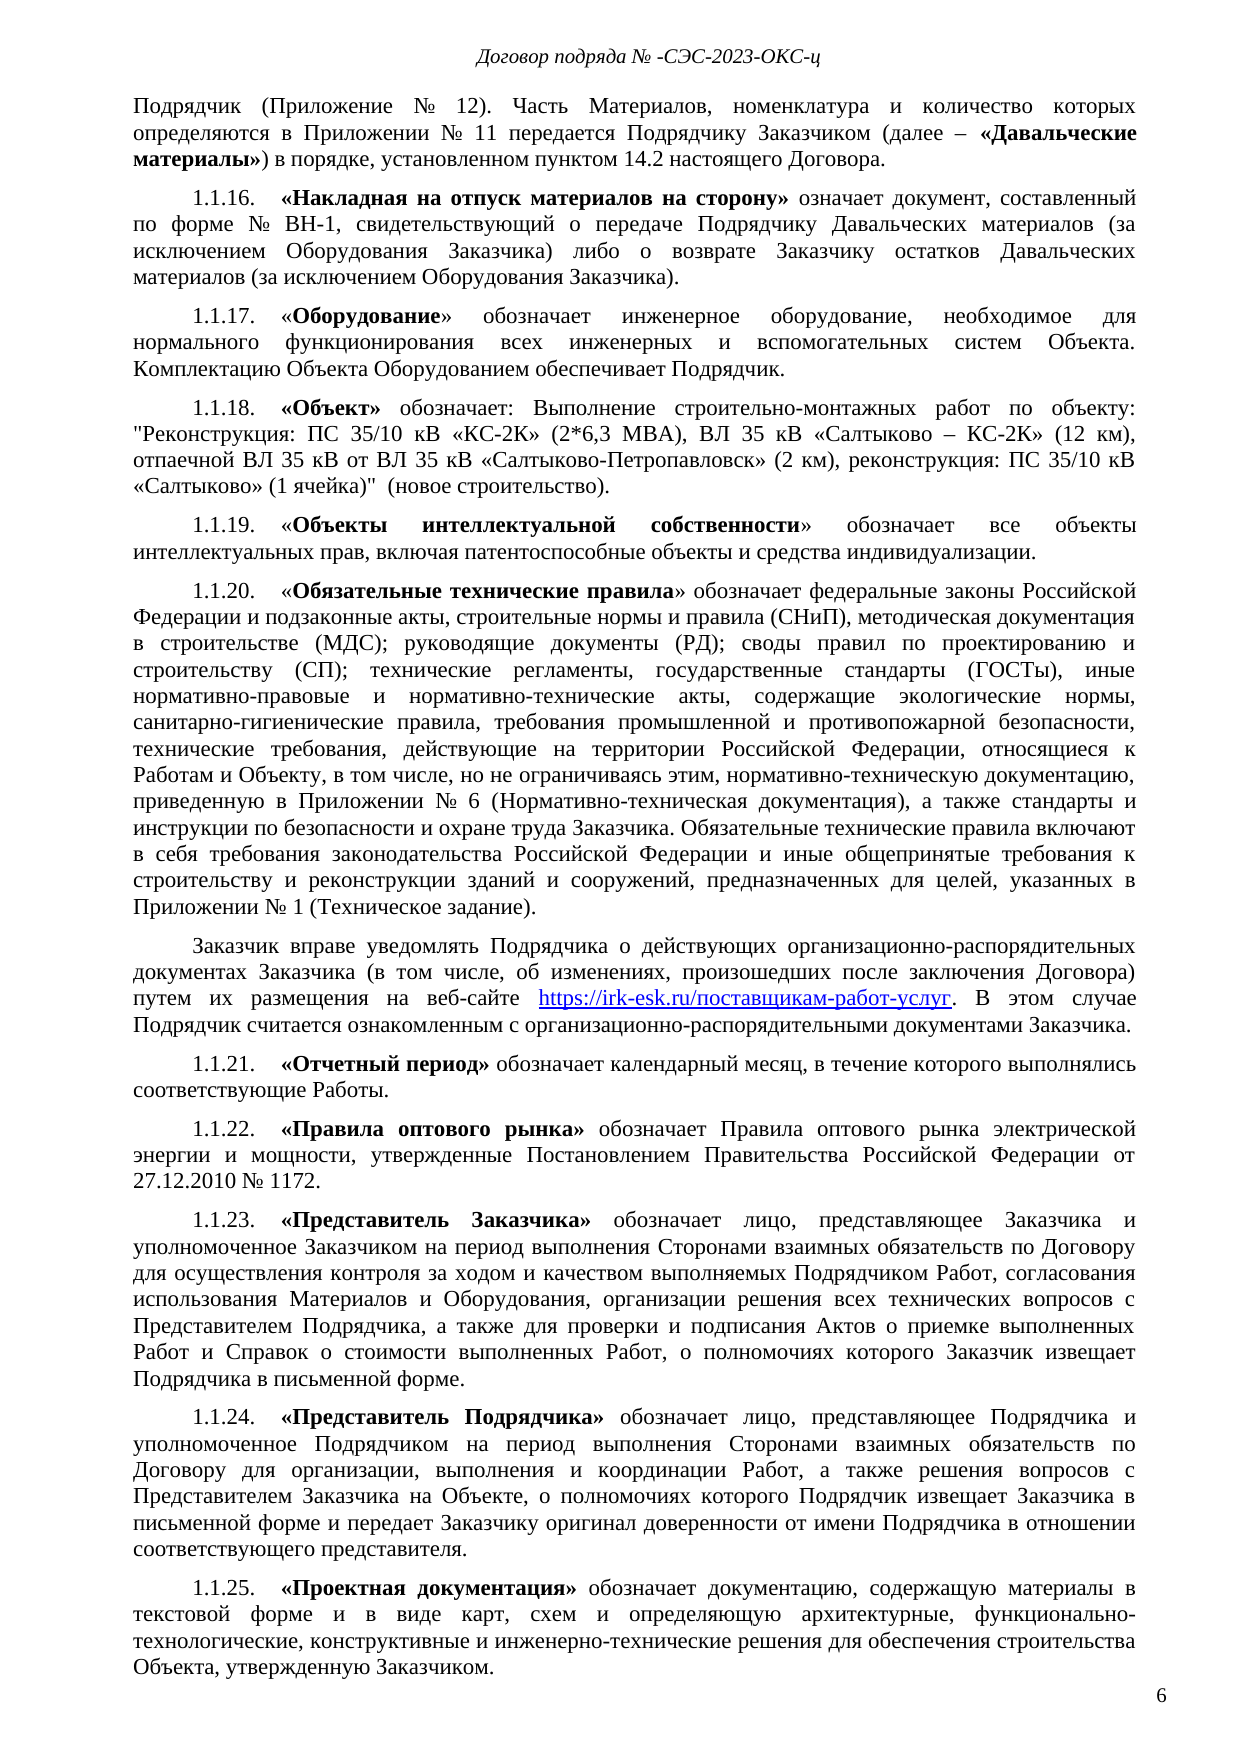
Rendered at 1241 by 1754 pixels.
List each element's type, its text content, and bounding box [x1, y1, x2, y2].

text «Оборудование» обозначает инженерное оборудование, необходимое для нормального функционирования всех инженерных и вспомогательных систем Объекта. Комплектацию Объекта Оборудованием обеспечивает Подрядчик. [133, 302, 1137, 381]
text «Проектная документация» обозначает документацию, содержащую материалы в текстовой форме и в виде карт, схем и определяющую архитектурные, функционально-технологические, конструктивные и инженерно-технические решения для обеспечения строительства Объекта, утвержденную Заказчиком. [133, 1574, 1137, 1679]
list Заказчик вправе уведомлять Подрядчика о действующих организационно-распорядительных документах Заказчика (в том числе, об изменениях, произошедших после заключения Договора) путем их размещения на веб-сайте https://irk-esk.ru/поставщикам-работ-услуг. В этом случае Подрядчик считается ознакомленным с организационно-распорядительными документами Заказчика. [133, 932, 1137, 1037]
text «Объект» обозначает: Выполнение строительно-монтажных работ по объекту: "Реконструкция: ПС 35/10 кВ «КС-2К» (2*6,3 МВА), ВЛ 35 кВ «Салтыково – КС-2К» (12 км), отпаечной ВЛ 35 кВ от ВЛ 35 кВ «Салтыково-Петропавловск» (2 км), реконструкция: ПС 35/10 кВ «Салтыково» (1 ячейка)" (новое строительство). [133, 393, 1137, 499]
text «Накладная на отпуск материалов на сторону» означает документ, составленный по форме № ВН-1, свидетельствующий о передаче Подрядчику Давальческих материалов (за исключением Оборудования Заказчика) либо о возврате Заказчику остатков Давальческих материалов (за исключением Оборудования Заказчика). [133, 184, 1137, 289]
text «Представитель Подрядчика» обозначает лицо, представляющее Подрядчика и уполномоченное Подрядчиком на период выполнения Сторонами взаимных обязательств по Договору для организации, выполнения и координации Работ, а также решения вопросов с Представителем Заказчика на Объекте, о полномочиях которого Подрядчик извещает Заказчика в письменной форме и передает Заказчику оригинал доверенности от имени Подрядчика в отношении соответствующего представителя. [133, 1403, 1137, 1562]
text «Правила оптового рынка» обозначает Правила оптового рынка электрической энергии и мощности, утвержденные Постановлением Правительства Российской Федерации от 27.12.2010 № 1172. [133, 1115, 1137, 1194]
text «Объекты интеллектуальной собственности» обозначает все объекты интеллектуальных прав, включая патентоспособные объекты и средства индивидуализации. [133, 511, 1137, 564]
text «Представитель Заказчика» обозначает лицо, представляющее Заказчика и уполномоченное Заказчиком на период выполнения Сторонами взаимных обязательств по Договору для осуществления контроля за ходом и качеством выполняемых Подрядчиком Работ, согласования использования Материалов и Оборудования, организации решения всех технических вопросов с Представителем Подрядчика, а также для проверки и подписания Актов о приемке выполненных Работ и Справок о стоимости выполненных Работ, о полномочиях которого Заказчик извещает Подрядчика в письменной форме. [133, 1206, 1137, 1391]
text «Обязательные технические правила» обозначает федеральные законы Российской Федерации и подзаконные акты, строительные нормы и правила (СНиП), методическая документация в строительстве (МДС); руководящие документы (РД); своды правил по проектированию и строительству (СП); технические регламенты, государственные стандарты (ГОСТы), иные нормативно-правовые и нормативно-технические акты, содержащие экологические нормы, санитарно-гигиенические правила, требования промышленной и противопожарной безопасности, технические требования, действующие на территории Российской Федерации, относящиеся к Работам и Объекту, в том числе, но не ограничиваясь этим, нормативно-техническую документацию, приведенную в Приложении № 6 (Нормативно-техническая документация), а также стандарты и инструкции по безопасности и охране труда Заказчика. Обязательные технические правила включают в себя требования законодательства Российской Федерации и иные общепринятые требования к строительству и реконструкции зданий и сооружений, предназначенных для целей, указанных в Приложении № 1 (Техническое задание). [133, 577, 1137, 919]
text «Отчетный период» обозначает календарный месяц, в течение которого выполнялись соответствующие Работы. [133, 1050, 1137, 1102]
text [133, 92, 1137, 172]
